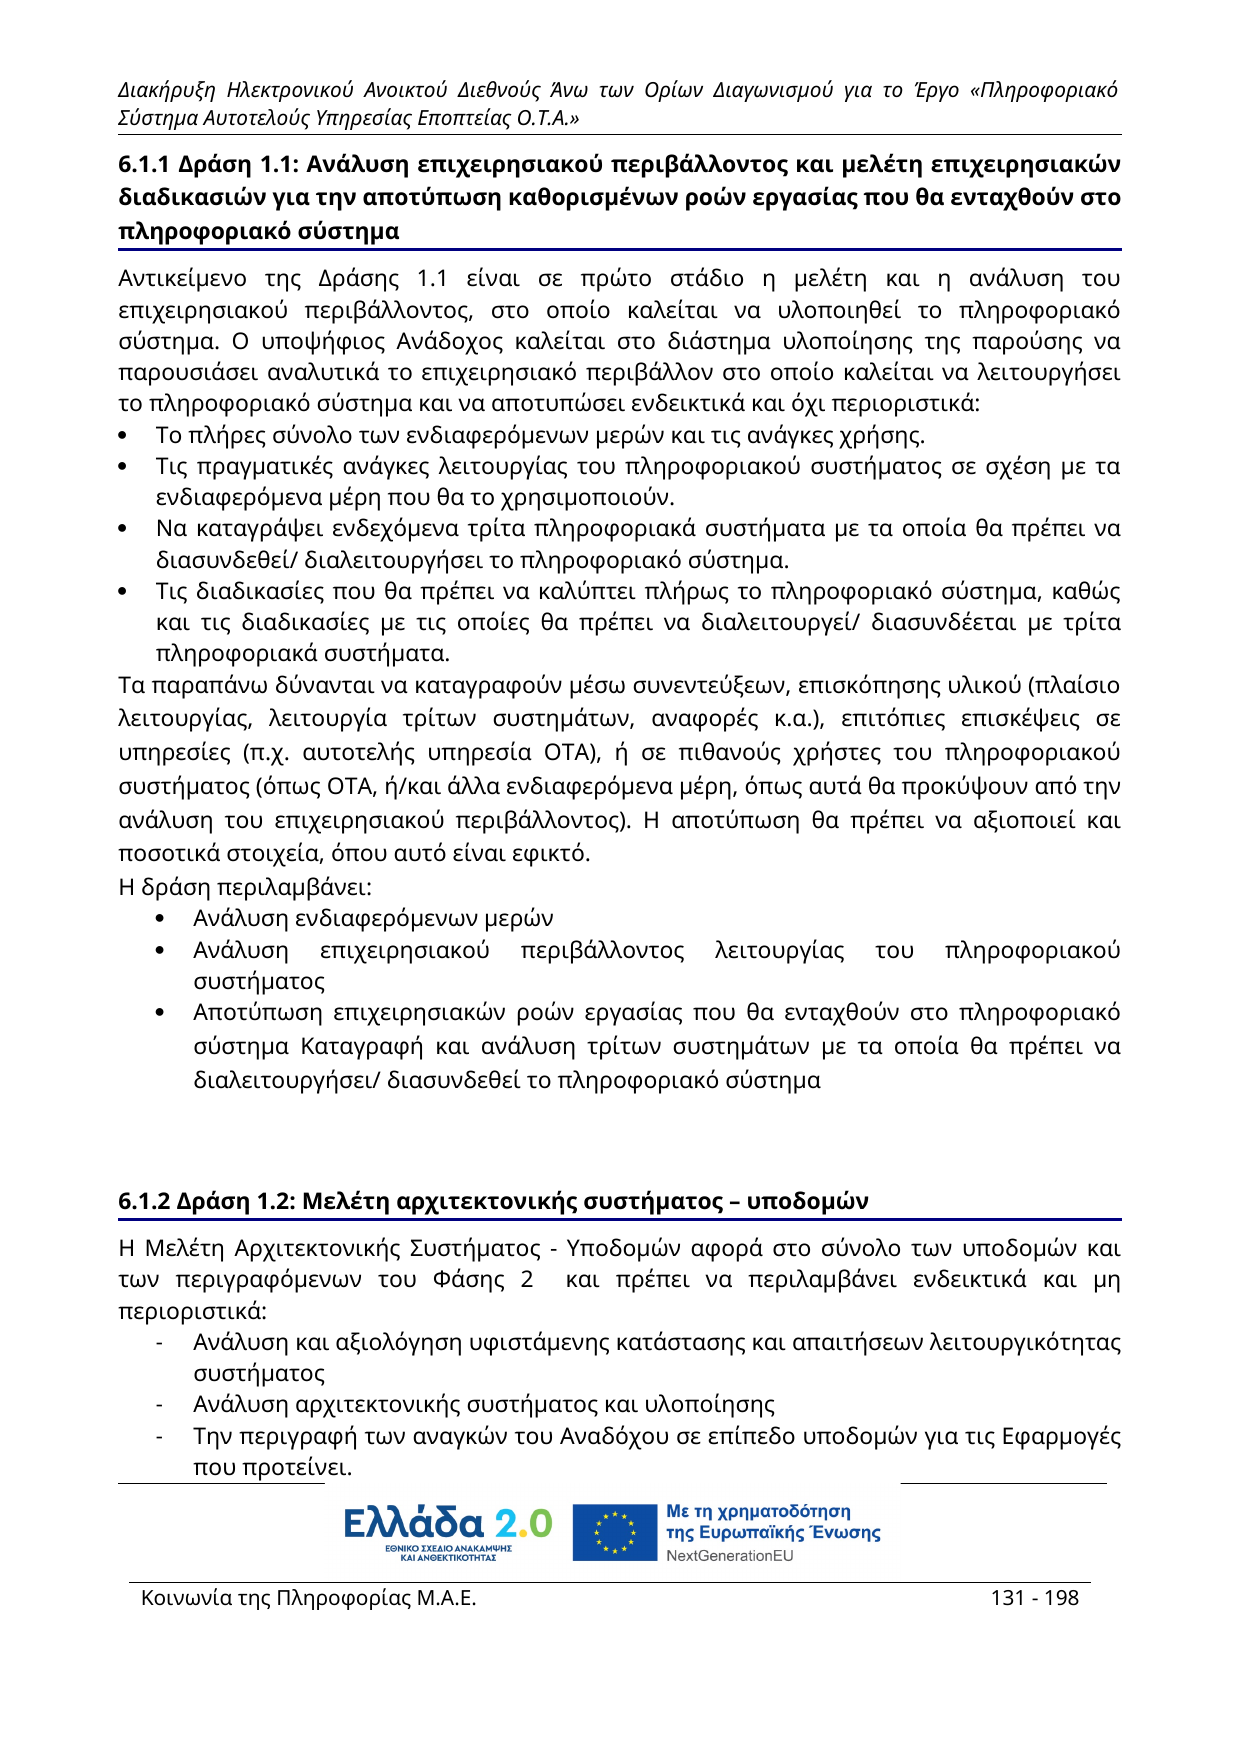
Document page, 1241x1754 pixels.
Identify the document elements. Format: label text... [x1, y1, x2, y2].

text Αντικείμενο της Δράσης 1.1 είναι σε πρώτο στάδιο η μελέτη και η ανάλυση του επιχειρησιακού περιβάλλοντος, στο οποίο καλείται να υλοποιηθεί το πληροφοριακό σύστημα. Ο υποψήφιος Ανάδοχος καλείται στο διάστημα υλοποίησης της παρούσης να παρουσιάσει αναλυτικά το επιχειρησιακό περιβάλλον στο οποίο καλείται να λειτουργήσει το πληροφοριακό σύστημα και να αποτυπώσει ενδεικτικά και όχι περιοριστικά: [118, 262, 1122, 418]
list Το πλήρες σύνολο των ενδιαφερόμενων μερών και τις ανάγκες χρήσης. [118, 418, 1122, 450]
picture [324, 1483, 901, 1582]
list Τις πραγματικές ανάγκες λειτουργίας του πληροφοριακού συστήματος σε σχέση με τα ενδιαφερόμενα μέρη που θα το χρησιμοποιούν. [118, 450, 1122, 512]
subtitle 6.1.2 Δράση 1.2: Μελέτη αρχιτεκτονικής συστήματος – υποδομών [118, 1185, 1122, 1218]
list Ανάλυση ενδιαφερόμενων μερών [156, 902, 1122, 933]
list Την περιγραφή των αναγκών του Αναδόχου σε επίπεδο υποδομών για τις Εφαρμογές που προτείνει. [156, 1419, 1122, 1482]
text Η Μελέτη Αρχιτεκτονικής Συστήματος - Υποδομών αφορά στο σύνολο των υποδομών και των περιγραφόμενων του Φάσης 2 και πρέπει να περιλαμβάνει ενδεικτικά και μη περιοριστικά: [118, 1232, 1122, 1326]
text Τα παραπάνω δύνανται να καταγραφούν μέσω συνεντεύξεων, επισκόπησης υλικού (πλαίσιο λειτουργίας, λειτουργία τρίτων συστημάτων, αναφορές κ.α.), επιτόπιες επισκέψεις σε υπηρεσίες (π.χ. αυτοτελής υπηρεσία ΟΤΑ), ή σε πιθανούς χρήστες του πληροφοριακού συστήματος (όπως ΟΤΑ, ή/και άλλα ενδιαφερόμενα μέρη, όπως αυτά θα προκύψουν από την ανάλυση του επιχειρησιακού περιβάλλοντος). Η αποτύπωση θα πρέπει να αξιοποιεί και ποσοτικά στοιχεία, όπου αυτό είναι εφικτό. [118, 668, 1122, 868]
list Ανάλυση και αξιολόγηση υφιστάμενης κατάστασης και απαιτήσεων λειτουργικότητας συστήματος [156, 1326, 1122, 1388]
list Αποτύπωση επιχειρησιακών ροών εργασίας που θα ενταχθούν στο πληροφοριακό σύστημα Καταγραφή και ανάλυση τρίτων συστημάτων με τα οποία θα πρέπει να διαλειτουργήσει/ διασυνδεθεί το πληροφοριακό σύστημα [156, 996, 1122, 1095]
list Να καταγράψει ενδεχόμενα τρίτα πληροφοριακά συστήματα με τα οποία θα πρέπει να διασυνδεθεί/ διαλειτουργήσει το πληροφοριακό σύστημα. [118, 512, 1122, 575]
list Ανάλυση επιχειρησιακού περιβάλλοντος λειτουργίας του πληροφοριακού συστήματος [156, 933, 1122, 996]
list Ανάλυση αρχιτεκτονικής συστήματος και υλοποίησης [156, 1388, 1122, 1419]
list Τις διαδικασίες που θα πρέπει να καλύπτει πλήρως το πληροφοριακό σύστημα, καθώς και τις διαδικασίες με τις οποίες θα πρέπει να διαλειτουργεί/ διασυνδέεται με τρίτα πληροφοριακά συστήματα. [118, 575, 1122, 668]
subtitle 6.1.1 Δράση 1.1: Ανάλυση επιχειρησιακού περιβάλλοντος και μελέτη επιχειρησιακών διαδικασιών για την αποτύπωση καθορισμένων ροών εργασίας που θα ενταχθούν στο πληροφοριακό σύστημα [118, 147, 1122, 248]
text Η δράση περιλαμβάνει: [118, 871, 1122, 902]
